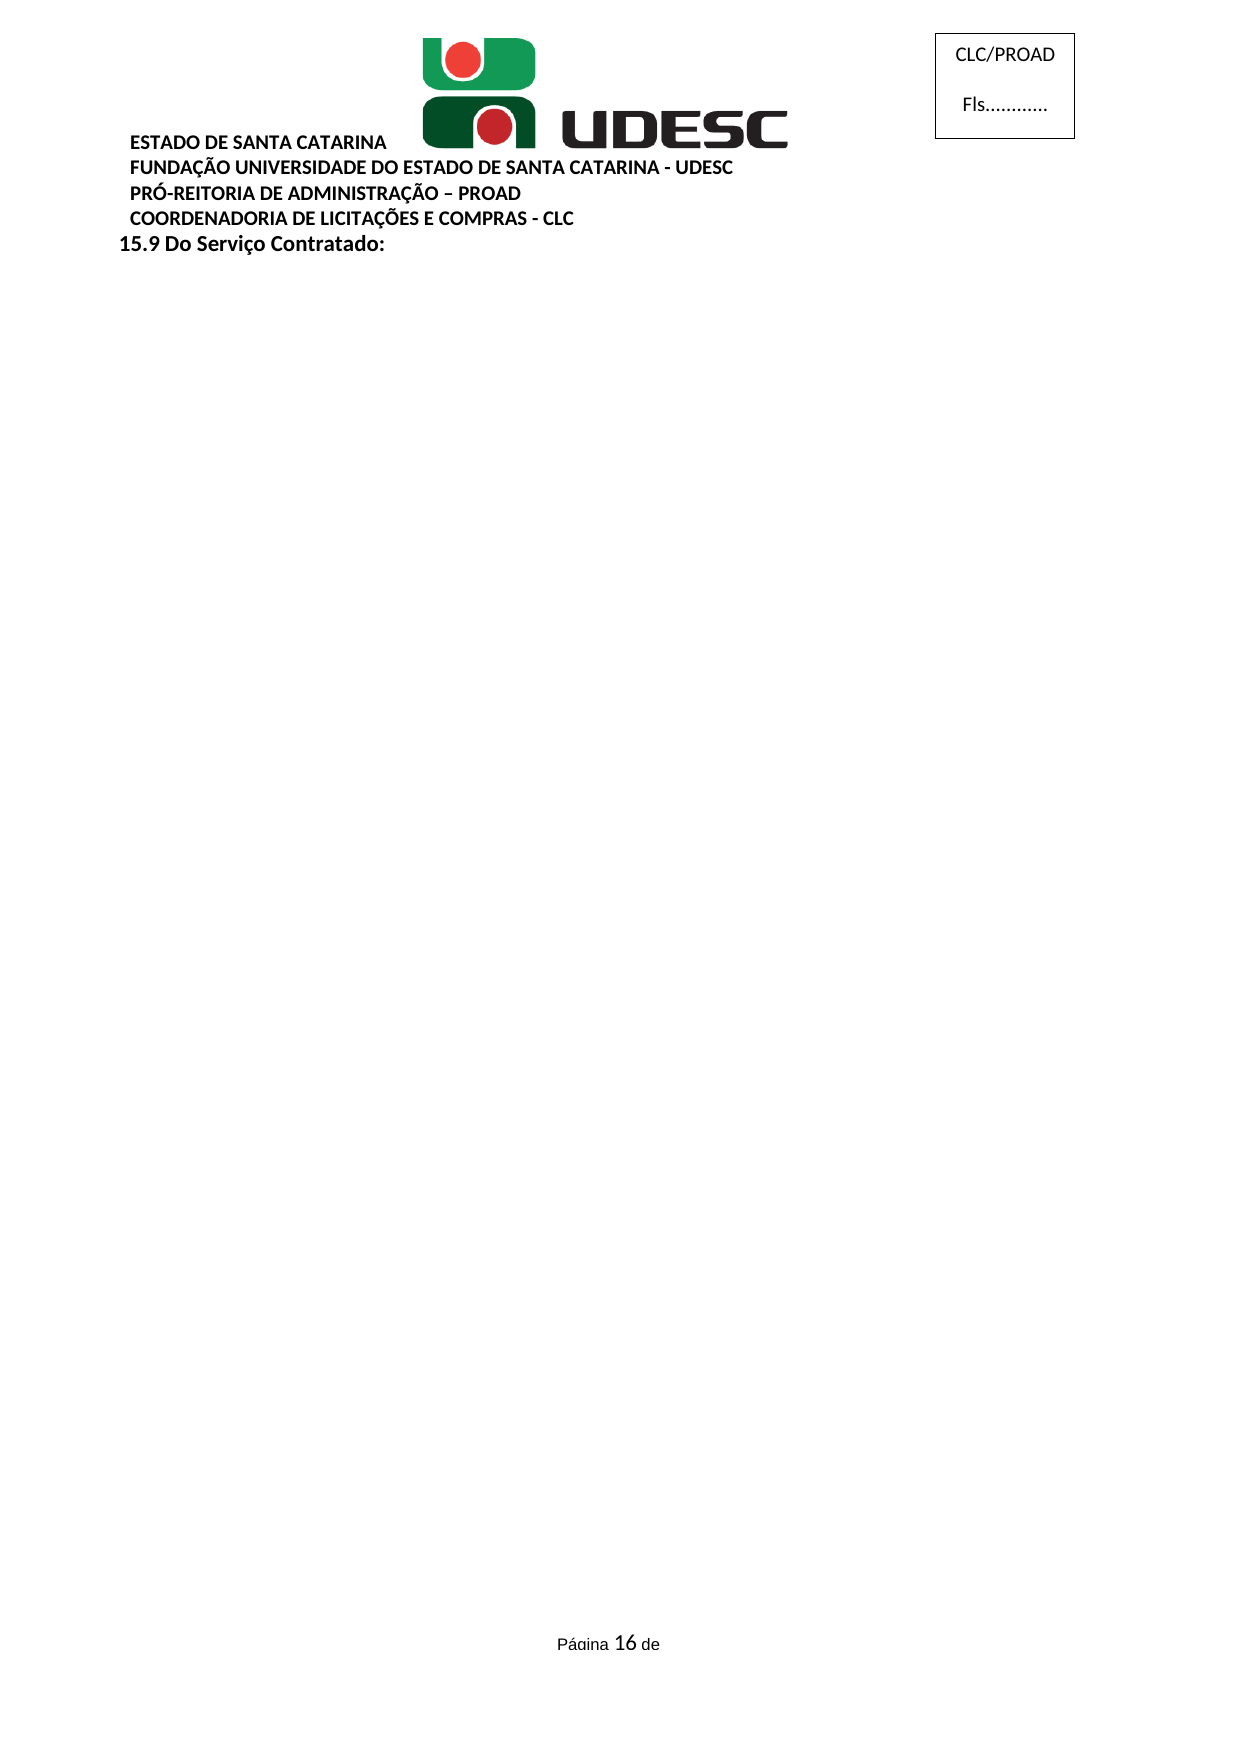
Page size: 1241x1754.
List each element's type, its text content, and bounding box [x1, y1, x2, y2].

subtitle 15.9 Do Serviço Contratado: [119, 229, 1163, 257]
picture [422, 38, 789, 149]
